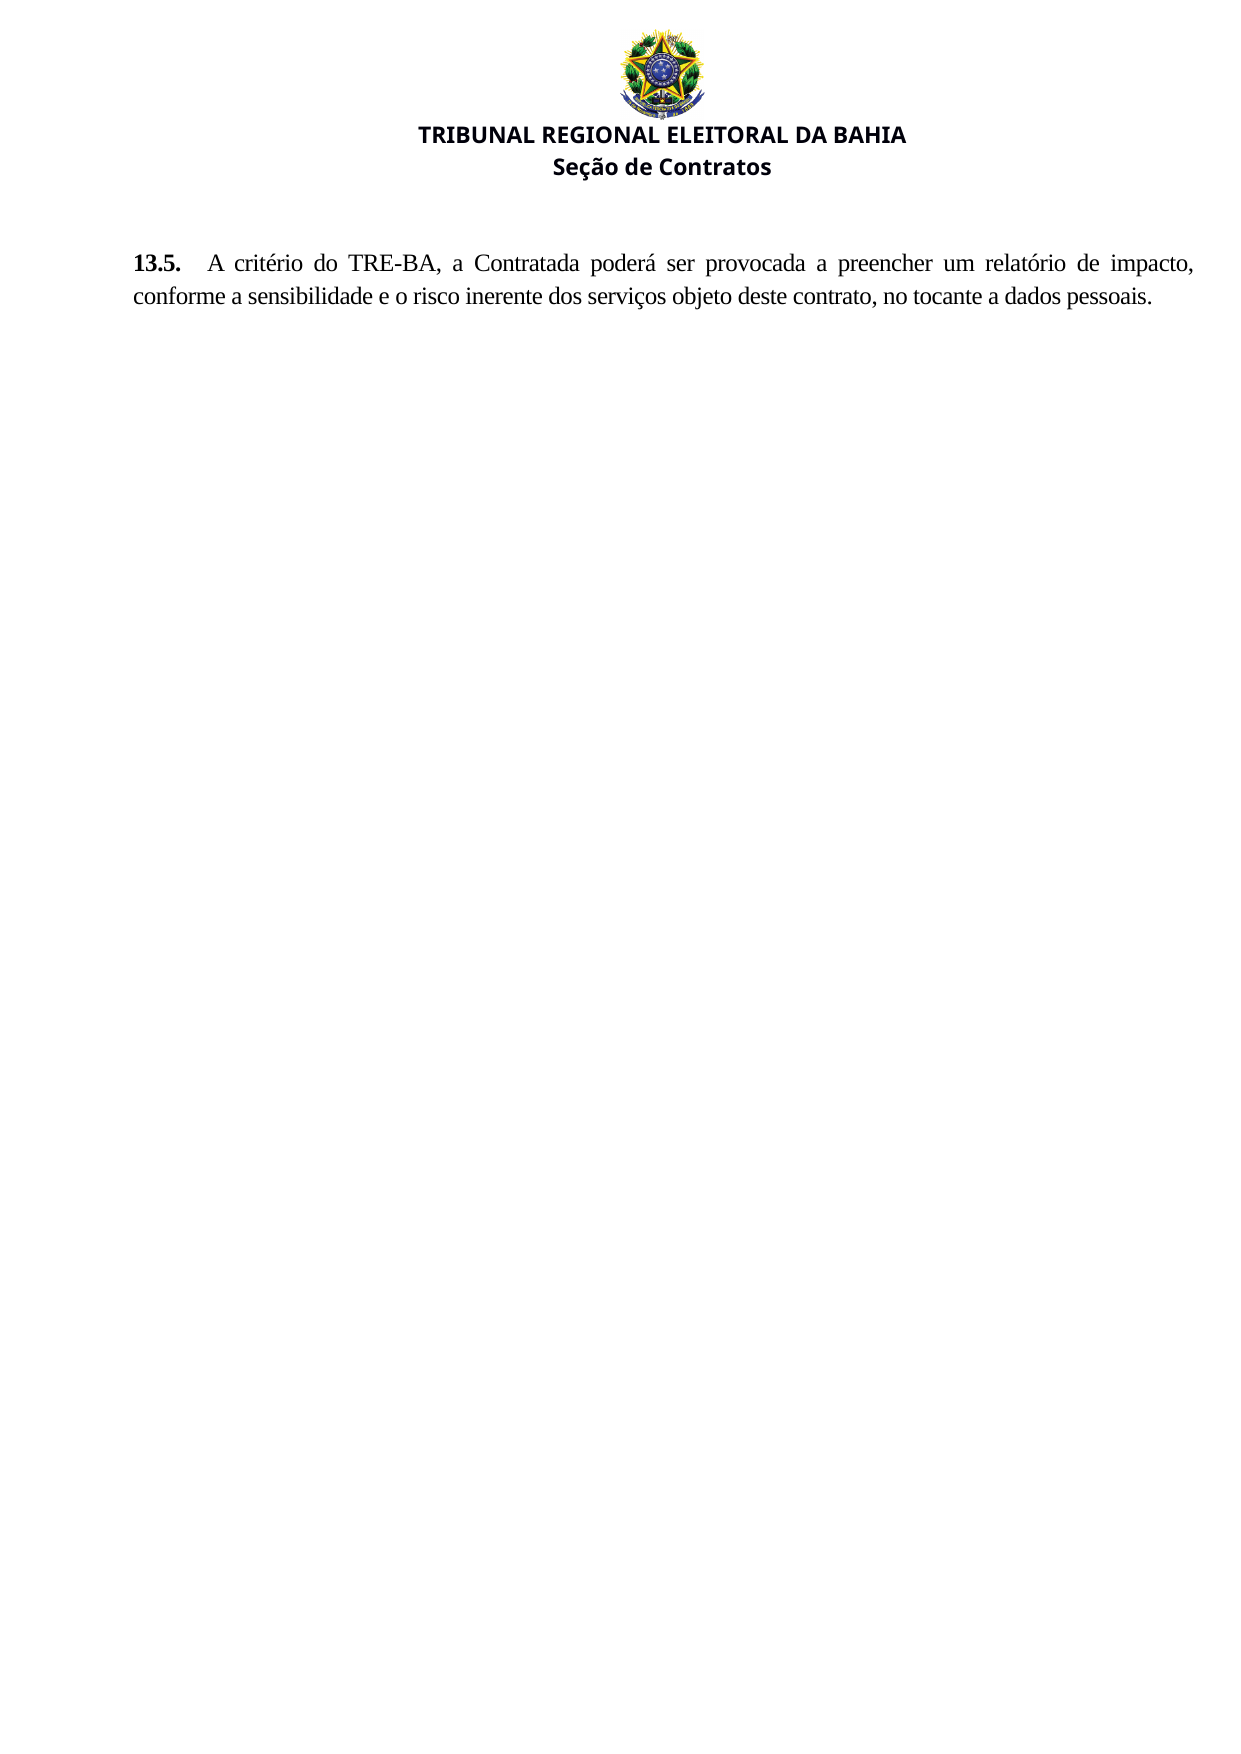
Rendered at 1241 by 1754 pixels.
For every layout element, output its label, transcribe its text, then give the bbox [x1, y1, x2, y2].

text 13.5. A critério do TRE-BA, a Contratada poderá ser provocada a preencher um relatório de impacto, conforme a sensibilidade e o risco inerente dos serviços objeto deste contrato, no tocante a dados pessoais. [133, 244, 1196, 311]
